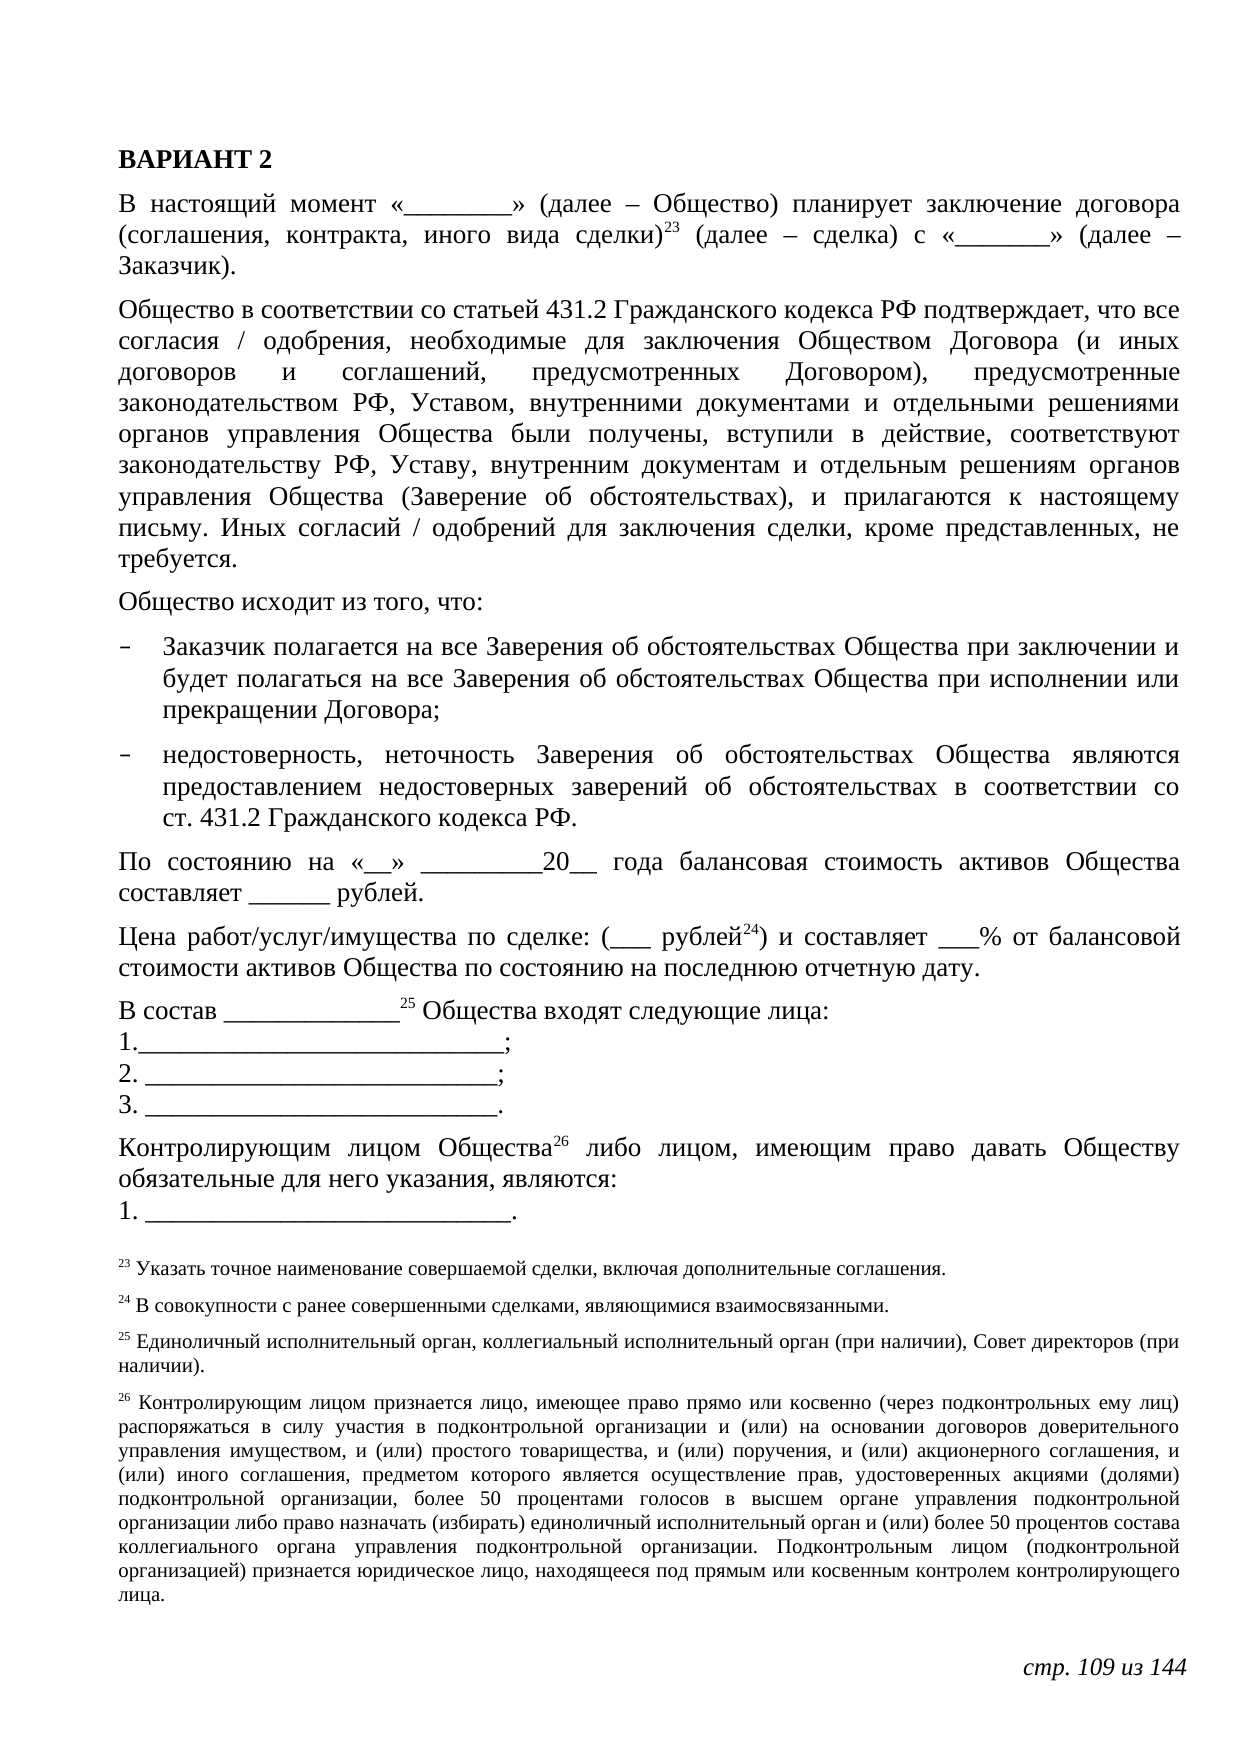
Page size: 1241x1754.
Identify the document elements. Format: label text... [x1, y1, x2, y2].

text В состав _____________ Общества входят следующие лица: [118, 994, 1181, 1026]
text 1.___________________________; [118, 1026, 1181, 1057]
text 2. __________________________; [118, 1057, 1181, 1088]
text 3. __________________________. [118, 1088, 1181, 1119]
text Контролирующим лицом Общества либо лицом, имеющим право давать Обществу обязательные для него указания, являются: [118, 1131, 1181, 1194]
list Заказчик полагается на все Заверения об обстоятельствах Общества при заключении и будет полагаться на все Заверения об обстоятельствах Общества при исполнении или прекращении Договора; [118, 629, 1181, 724]
text Цена работ/услуг/имущества по сделке: (___ рублей) и составляет ___% от балансовой стоимости активов Общества по состоянию на последнюю отчетную дату. [118, 919, 1181, 982]
text Общество исходит из того, что: [118, 586, 1181, 617]
text В настоящий момент «________» (далее – Общество) планирует заключение договора (соглашения, контракта, иного вида сделки) (далее – сделка) с «_______» (далее – Заказчик). [118, 187, 1181, 280]
text 1. ___________________________. [118, 1194, 1181, 1225]
text ВАРИАНТ 2 [118, 143, 1181, 174]
text По состоянию на «__» _________20__ года балансовая стоимость активов Общества составляет ______ рублей. [118, 845, 1181, 907]
text Общество в соответствии со статьей 431.2 Гражданского кодекса РФ подтверждает, что все согласия / одобрения, необходимые для заключения Обществом Договора (и иных договоров и соглашений, предусмотренных Договором), предусмотренные законодательством РФ, Уставом, внутренними документами и отдельными решениями органов управления Общества были получены, вступили в действие, соответствуют законодательству РФ, Уставу, внутренним документам и отдельным решениям органов управления Общества (Заверение об обстоятельствах), и прилагаются к настоящему письму. Иных согласий / одобрений для заключения сделки, кроме представленных, не требуется. [118, 293, 1181, 573]
list недостоверность, неточность Заверения об обстоятельствах Общества являются предоставлением недостоверных заверений об обстоятельствах в соответствии со ст. 431.2 Гражданского кодекса РФ. [118, 737, 1181, 832]
